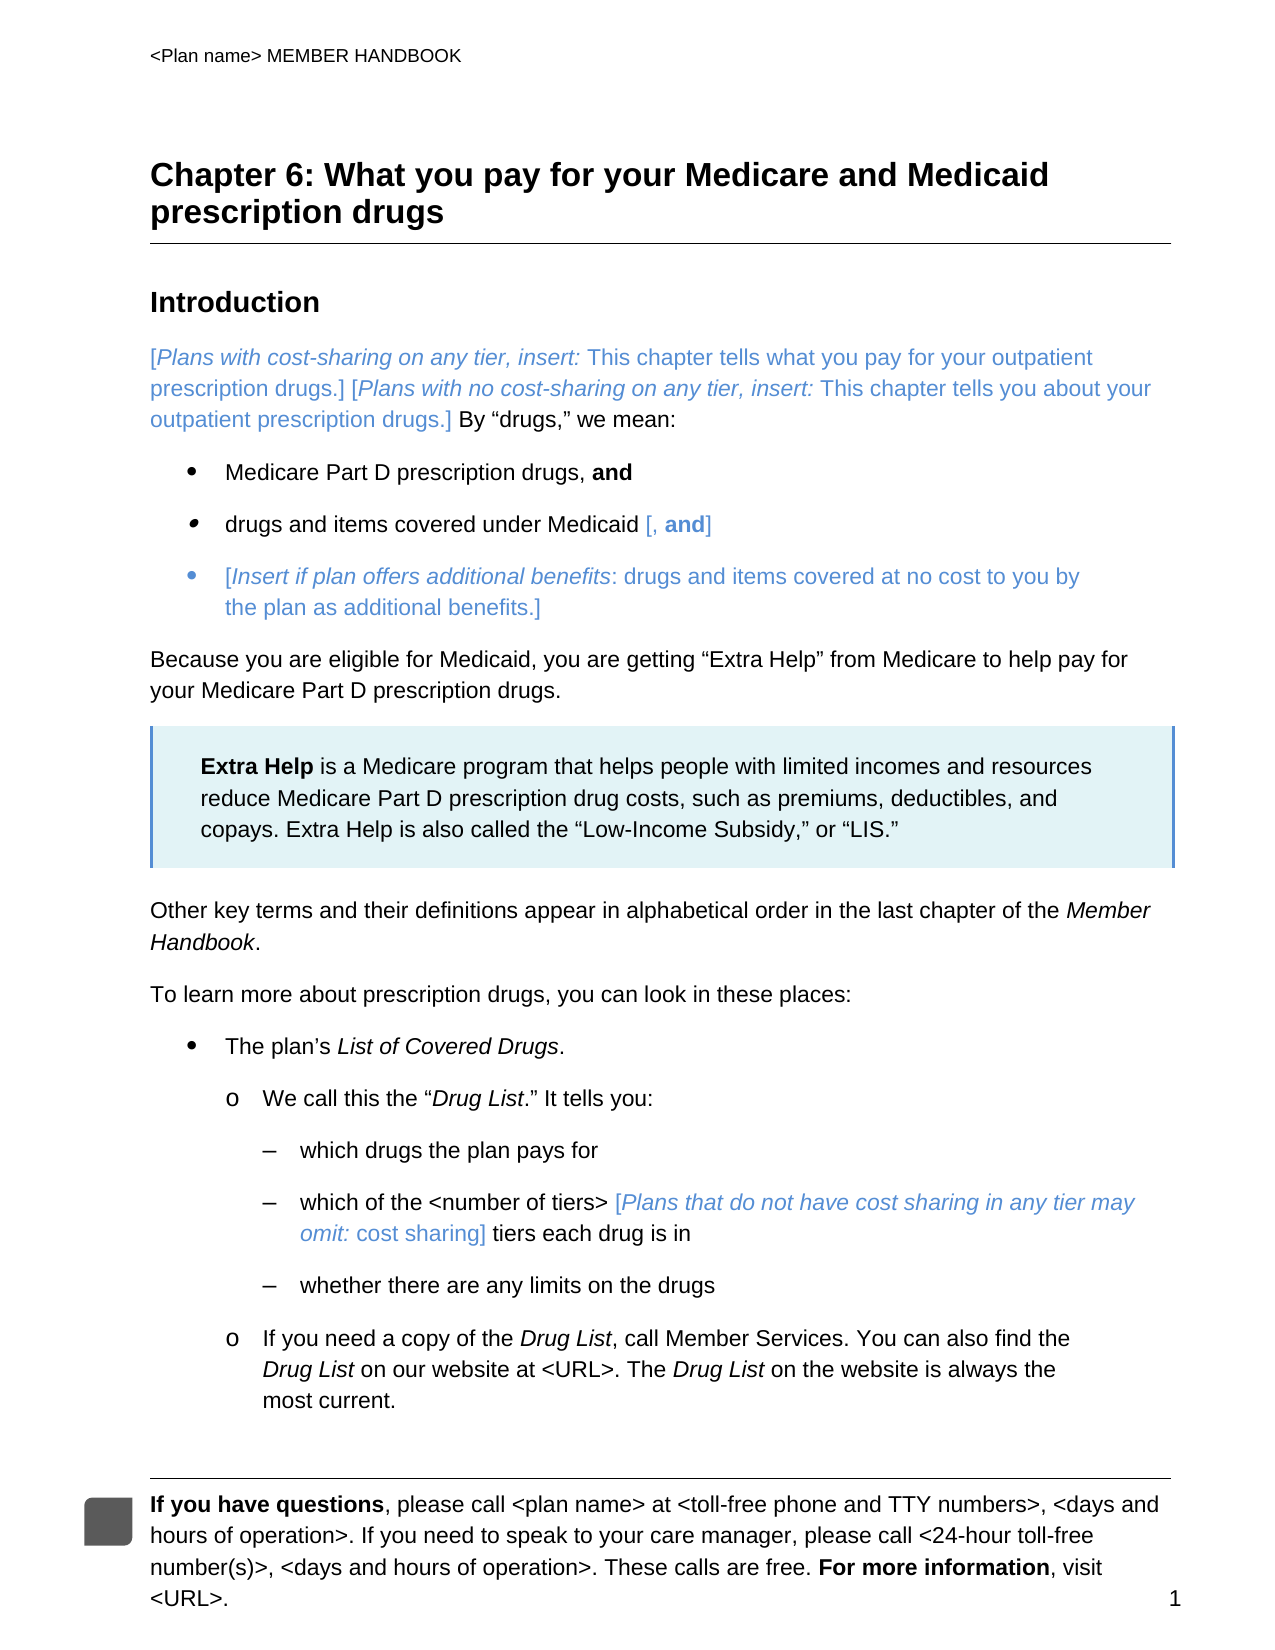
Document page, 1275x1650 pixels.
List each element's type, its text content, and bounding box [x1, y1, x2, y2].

text Because you are eligible for Medicaid, you are getting “Extra Help” from Medicare to help pay for your Medicare Part D prescription drugs. [150, 642, 1171, 705]
text To learn more about prescription drugs, you can look in these places: [150, 977, 1171, 1008]
list drugs and items covered under Medicaid [, and] [187, 507, 1096, 538]
list which of the <number of tiers> [Plans that do not have cost sharing in any tier may omit: cost sharing] tiers each drug is in [262, 1186, 1171, 1248]
title Chapter 6: What you pay for your Medicare and Medicaid prescription drugs [150, 156, 1171, 243]
text [Plans with cost-sharing on any tier, insert: This chapter tells what you pay for your outpatient prescription drugs.] [Plans with no cost-sharing on any tier, insert: This chapter tells you about your outpatient prescription drugs.] By “drugs,” we mean: [150, 340, 1171, 434]
text Other key terms and their definitions appear in alphabetical order in the last chapter of the Member Handbook. [150, 894, 1171, 956]
list [Insert if plan offers additional benefits: drugs and items covered at no cost to you by the plan as additional benefits.] [187, 559, 1096, 622]
list Medicare Part D prescription drugs, and [187, 455, 1096, 486]
list The plan’s List of Covered Drugs. [187, 1029, 1096, 1061]
list which drugs the plan pays for [262, 1133, 1171, 1165]
list whether there are any limits on the drugs [262, 1269, 1171, 1300]
list We call this the “Drug List.” It tells you: [225, 1081, 1096, 1113]
subtitle Introduction [150, 282, 1171, 319]
list If you need a copy of the Drug List, call Member Services. You can also find the Drug List on our website at <URL>. The Drug List on the website is always the most current. [225, 1321, 1096, 1415]
table_header Extra Help is a Medicare program that helps people with limited incomes and resources reduce Medicare Part D prescription drug costs, such as premiums, deductibles, and copays. Extra Help is also called the “Low-Income Subsidy,” or “LIS.” [153, 729, 1172, 864]
